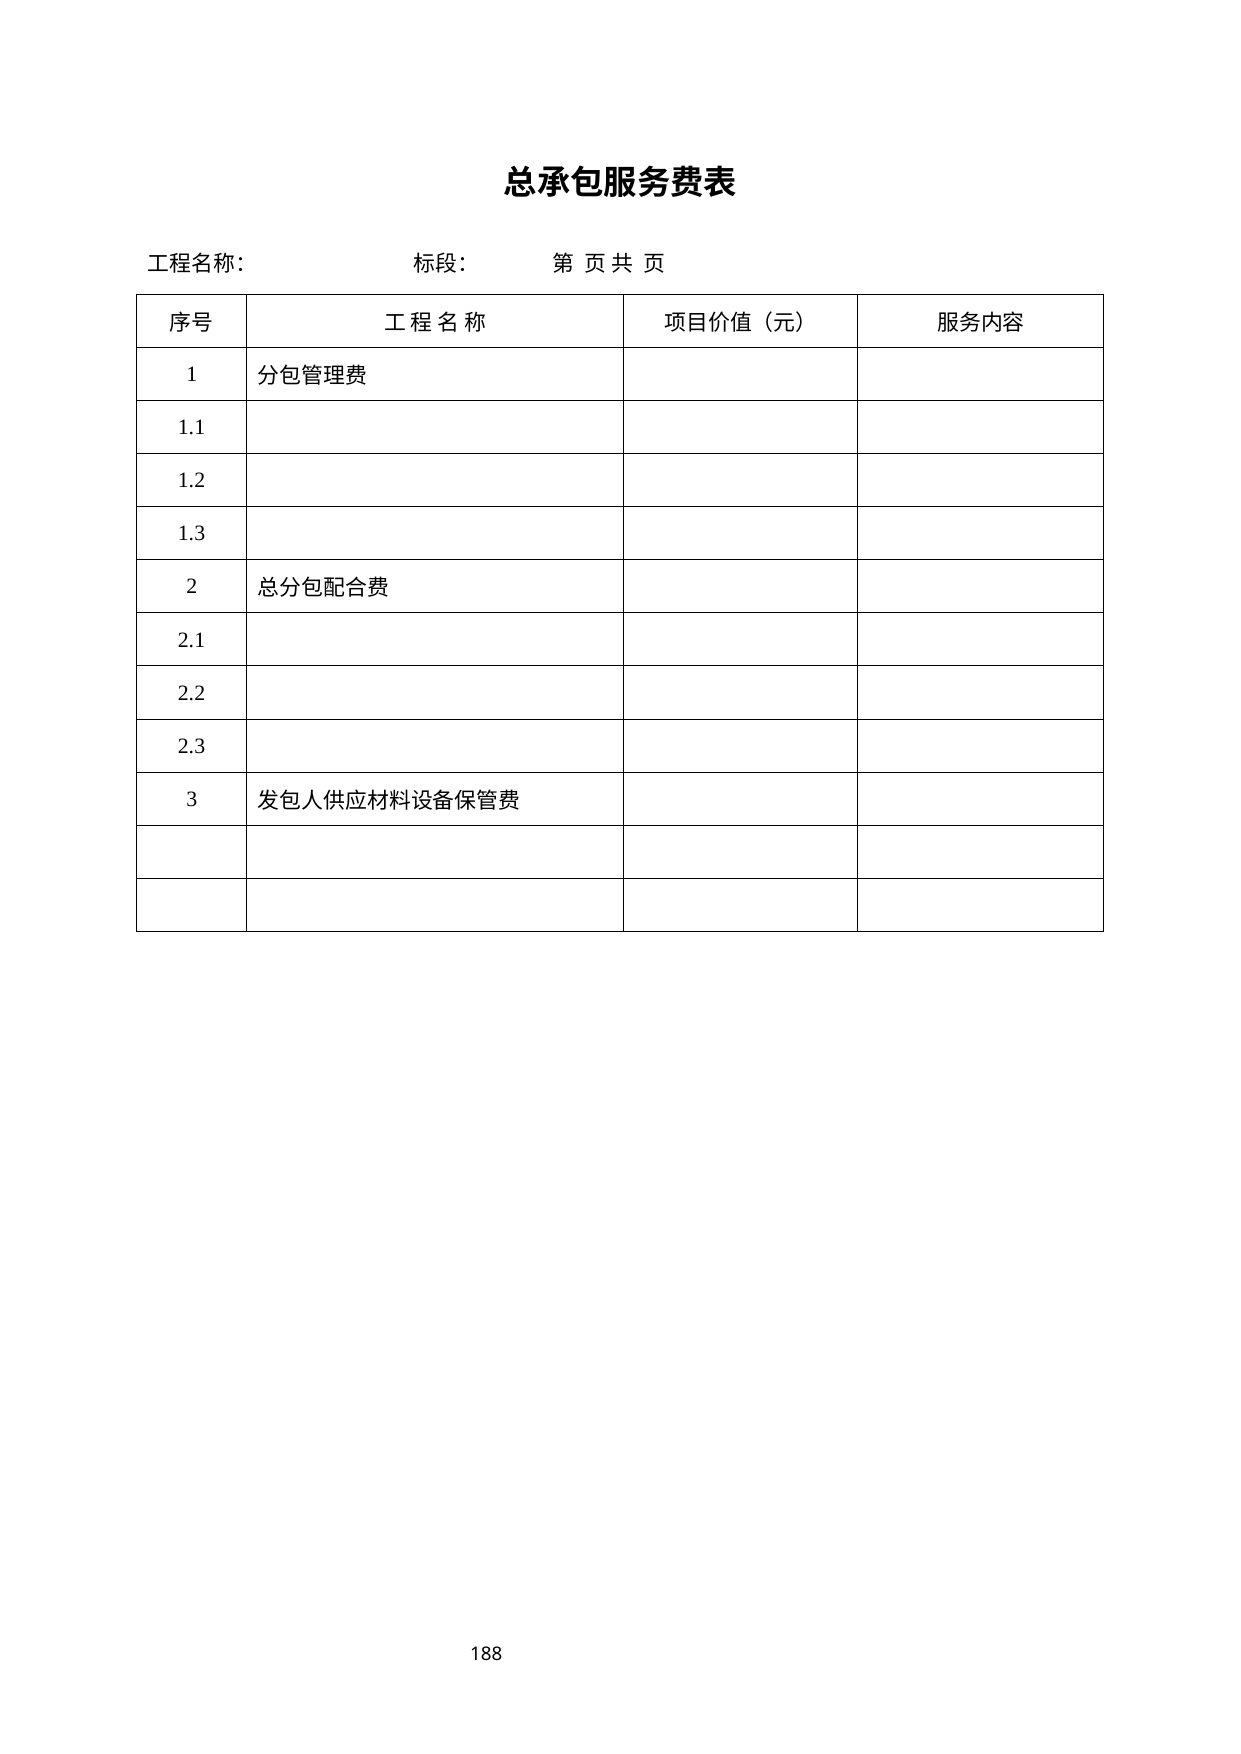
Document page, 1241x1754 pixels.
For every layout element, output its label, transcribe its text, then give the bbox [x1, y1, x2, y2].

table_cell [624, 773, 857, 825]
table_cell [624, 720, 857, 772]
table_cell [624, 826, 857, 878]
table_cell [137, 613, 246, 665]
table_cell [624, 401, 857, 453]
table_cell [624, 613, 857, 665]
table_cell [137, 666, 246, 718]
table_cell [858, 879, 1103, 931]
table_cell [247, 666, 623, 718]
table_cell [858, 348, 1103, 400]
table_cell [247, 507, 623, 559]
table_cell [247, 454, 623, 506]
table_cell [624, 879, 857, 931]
text 工程名称： 标段： 第 页 共 页 [148, 245, 1093, 278]
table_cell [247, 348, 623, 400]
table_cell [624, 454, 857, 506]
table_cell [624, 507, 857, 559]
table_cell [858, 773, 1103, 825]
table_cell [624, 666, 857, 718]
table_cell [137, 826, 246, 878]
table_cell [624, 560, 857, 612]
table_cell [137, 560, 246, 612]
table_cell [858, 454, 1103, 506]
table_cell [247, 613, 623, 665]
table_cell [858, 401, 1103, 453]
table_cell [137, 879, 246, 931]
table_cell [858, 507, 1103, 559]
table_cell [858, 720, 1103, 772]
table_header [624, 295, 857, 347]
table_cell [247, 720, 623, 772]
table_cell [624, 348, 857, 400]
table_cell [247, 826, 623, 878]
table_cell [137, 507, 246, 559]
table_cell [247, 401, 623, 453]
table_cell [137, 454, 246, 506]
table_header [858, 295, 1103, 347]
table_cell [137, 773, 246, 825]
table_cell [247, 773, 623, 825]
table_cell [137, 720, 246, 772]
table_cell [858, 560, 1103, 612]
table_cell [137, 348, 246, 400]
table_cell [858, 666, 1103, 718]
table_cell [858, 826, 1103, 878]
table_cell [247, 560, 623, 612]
text 总承包服务费表 [148, 148, 1093, 213]
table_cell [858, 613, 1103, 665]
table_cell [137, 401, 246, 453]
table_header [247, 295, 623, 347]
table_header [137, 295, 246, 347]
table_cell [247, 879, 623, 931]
